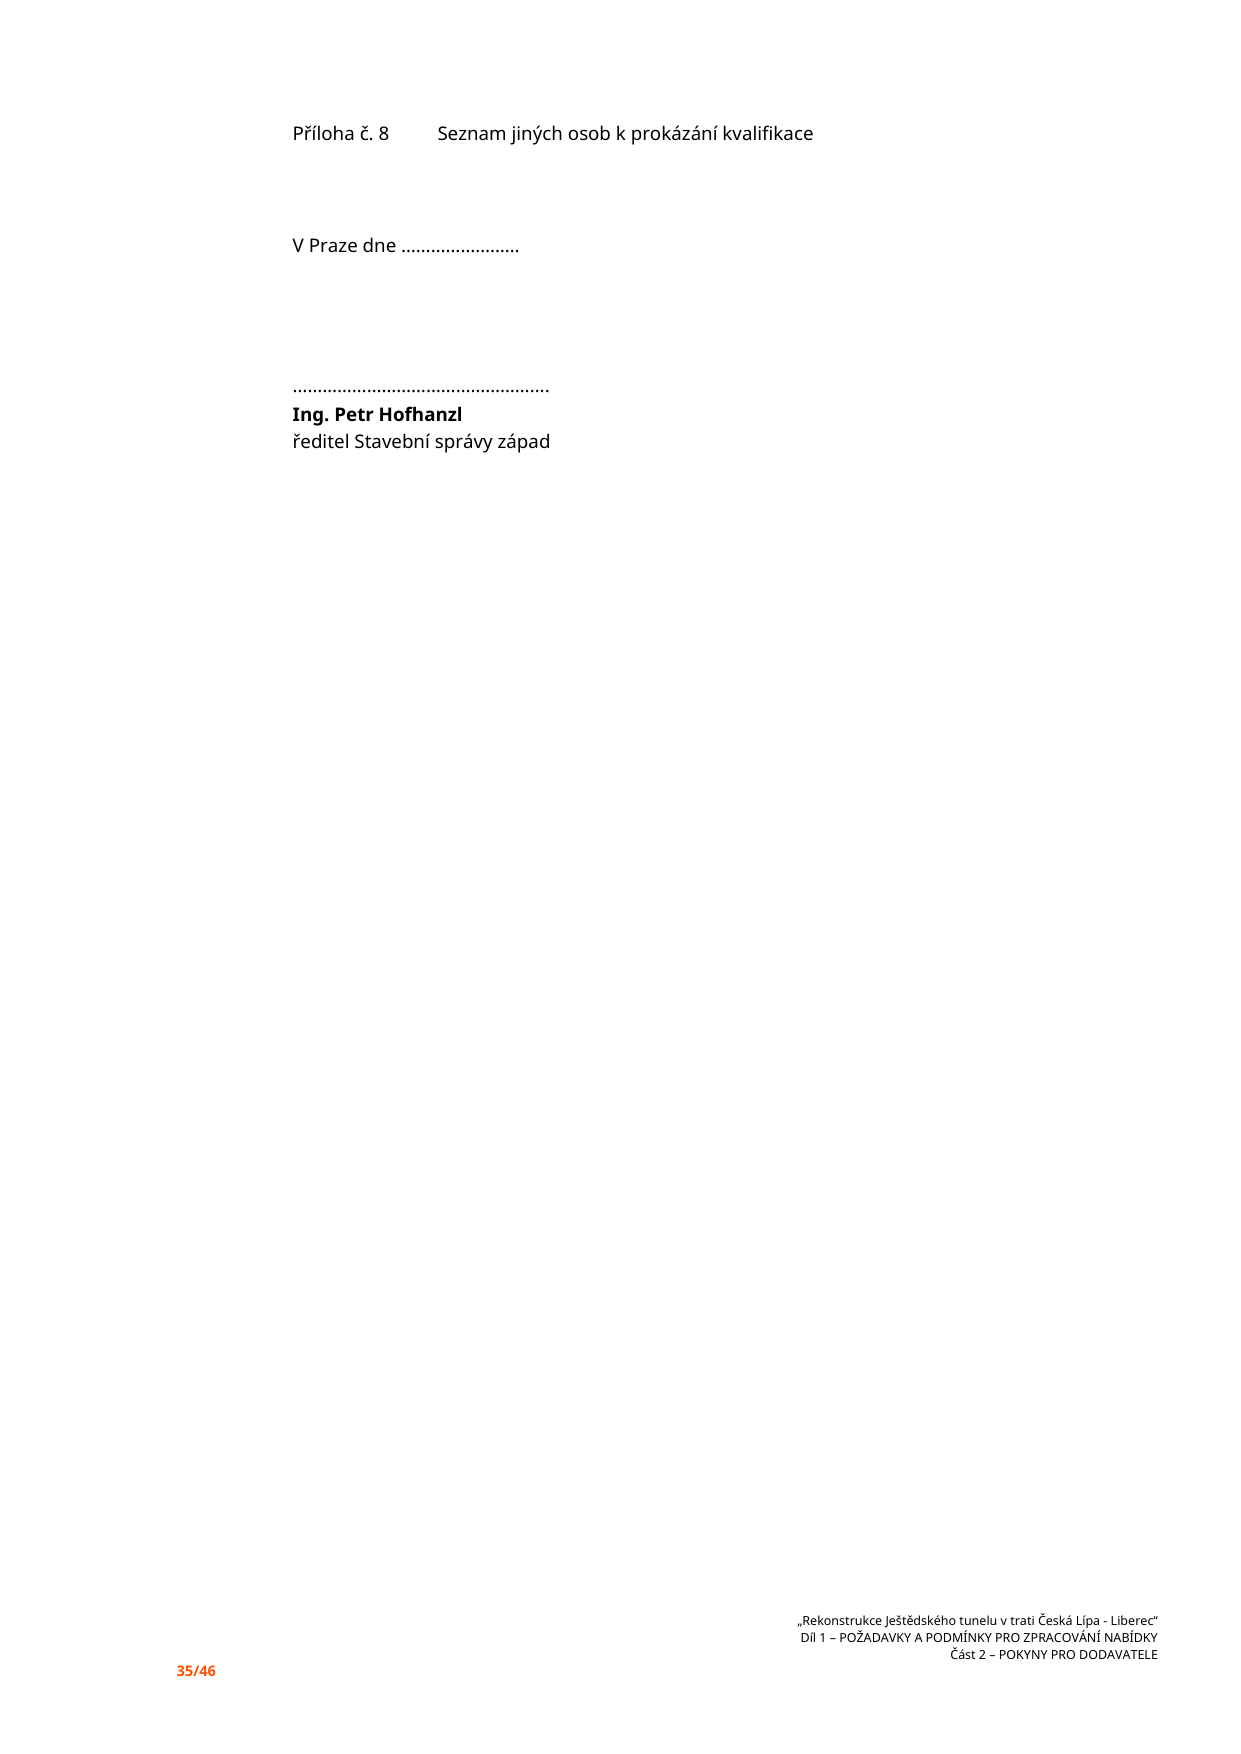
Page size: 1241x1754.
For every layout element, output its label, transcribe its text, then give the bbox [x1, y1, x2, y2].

text V Praze dne …………………… [292, 233, 1122, 258]
text Příloha č. 8 Seznam jiných osob k prokázání kvalifikace [292, 121, 1122, 146]
text Ing. Petr Hofhanzl [292, 401, 1122, 426]
text ředitel Stavební správy západ [292, 429, 1122, 454]
text ……………………………………………. [292, 373, 1122, 398]
